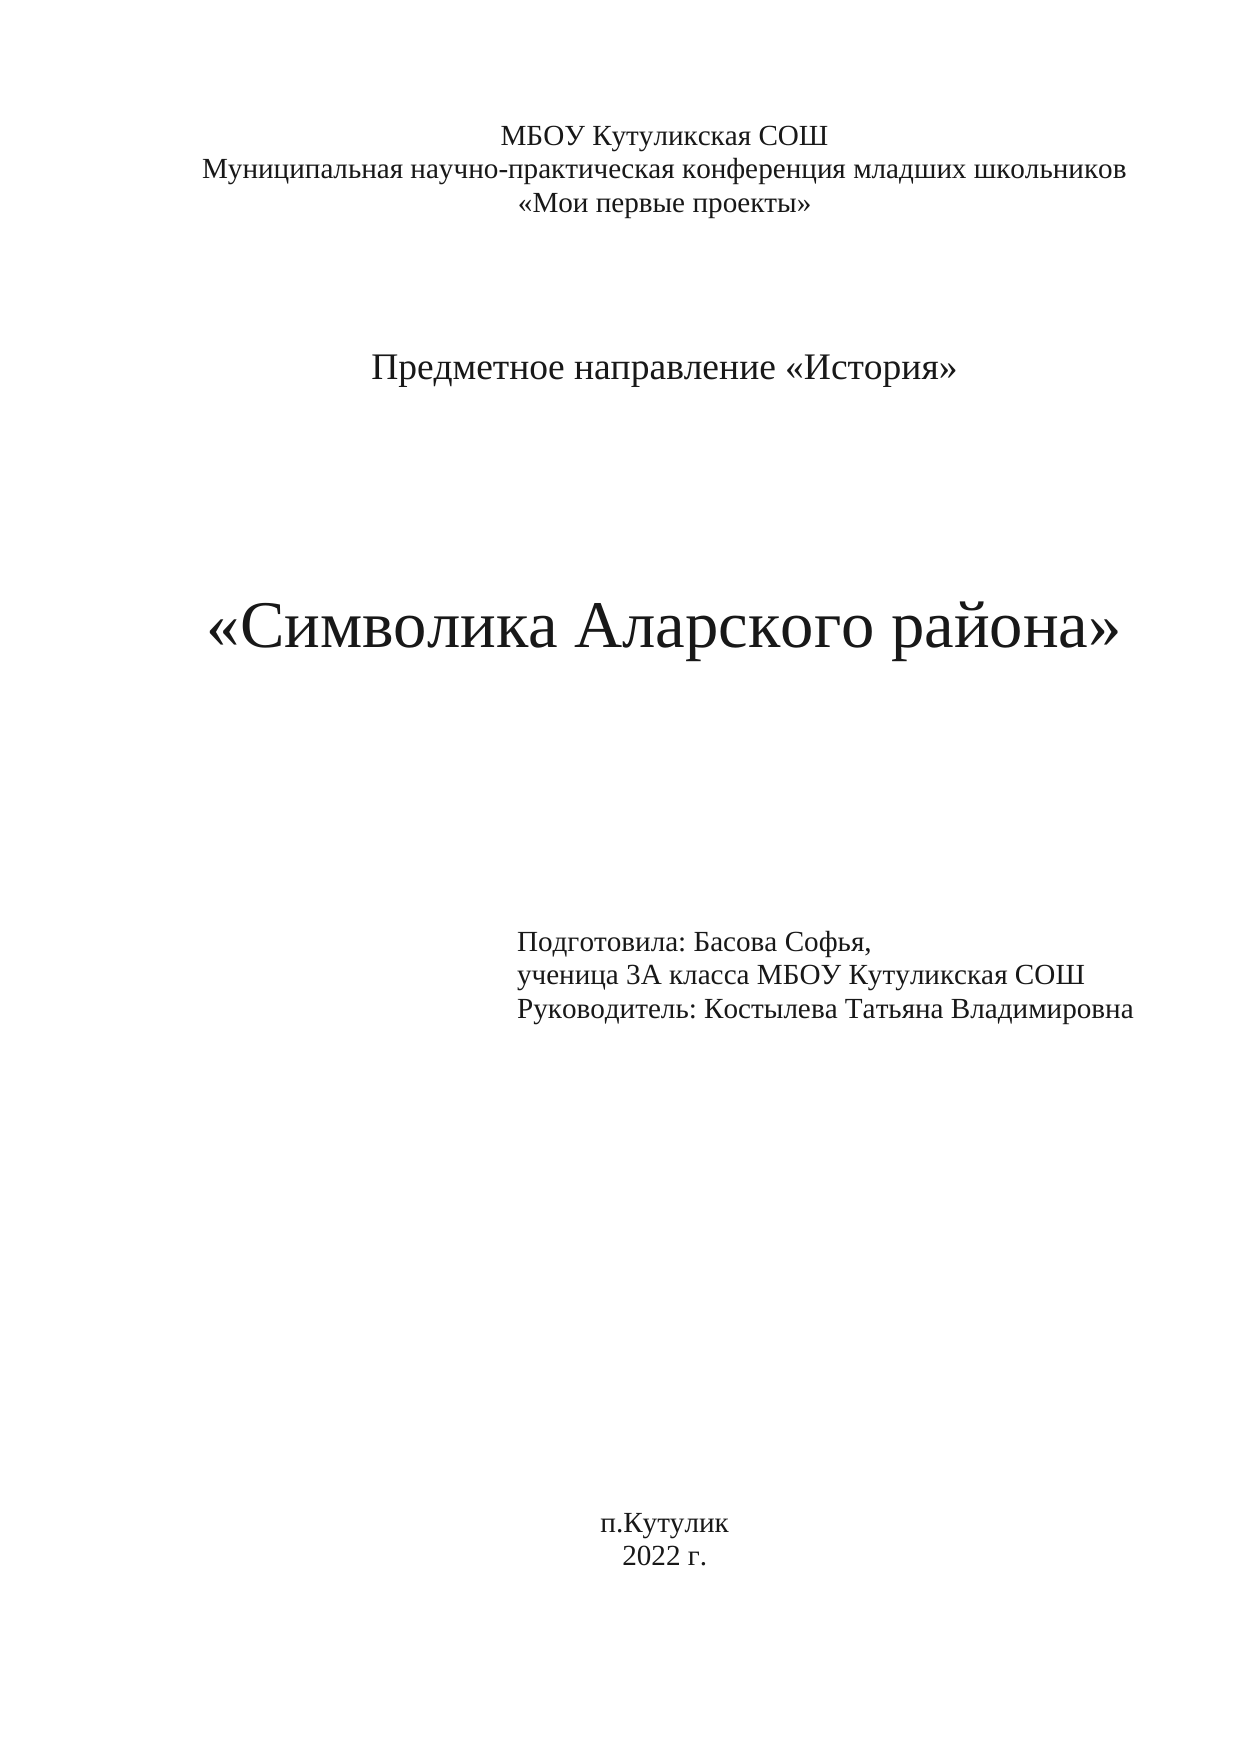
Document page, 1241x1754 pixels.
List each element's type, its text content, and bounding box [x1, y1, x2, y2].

text Подготовила: Басова Софья, [177, 924, 1152, 957]
text Руководитель: Костылева Татьяна Владимировна [177, 991, 1152, 1024]
text «Символика Аларского района» [177, 585, 1152, 661]
text ученица 3А класса МБОУ Кутуликская СОШ [177, 957, 1152, 991]
text Муниципальная научно-практическая конференция младших школьников [177, 152, 1152, 185]
text 2022 г. [177, 1538, 1152, 1572]
text Предметное направление «История» [177, 345, 1152, 388]
text МБОУ Кутуликская СОШ [177, 118, 1152, 152]
text «Мои первые проекты» [177, 185, 1152, 219]
text п.Кутулик [177, 1505, 1152, 1538]
